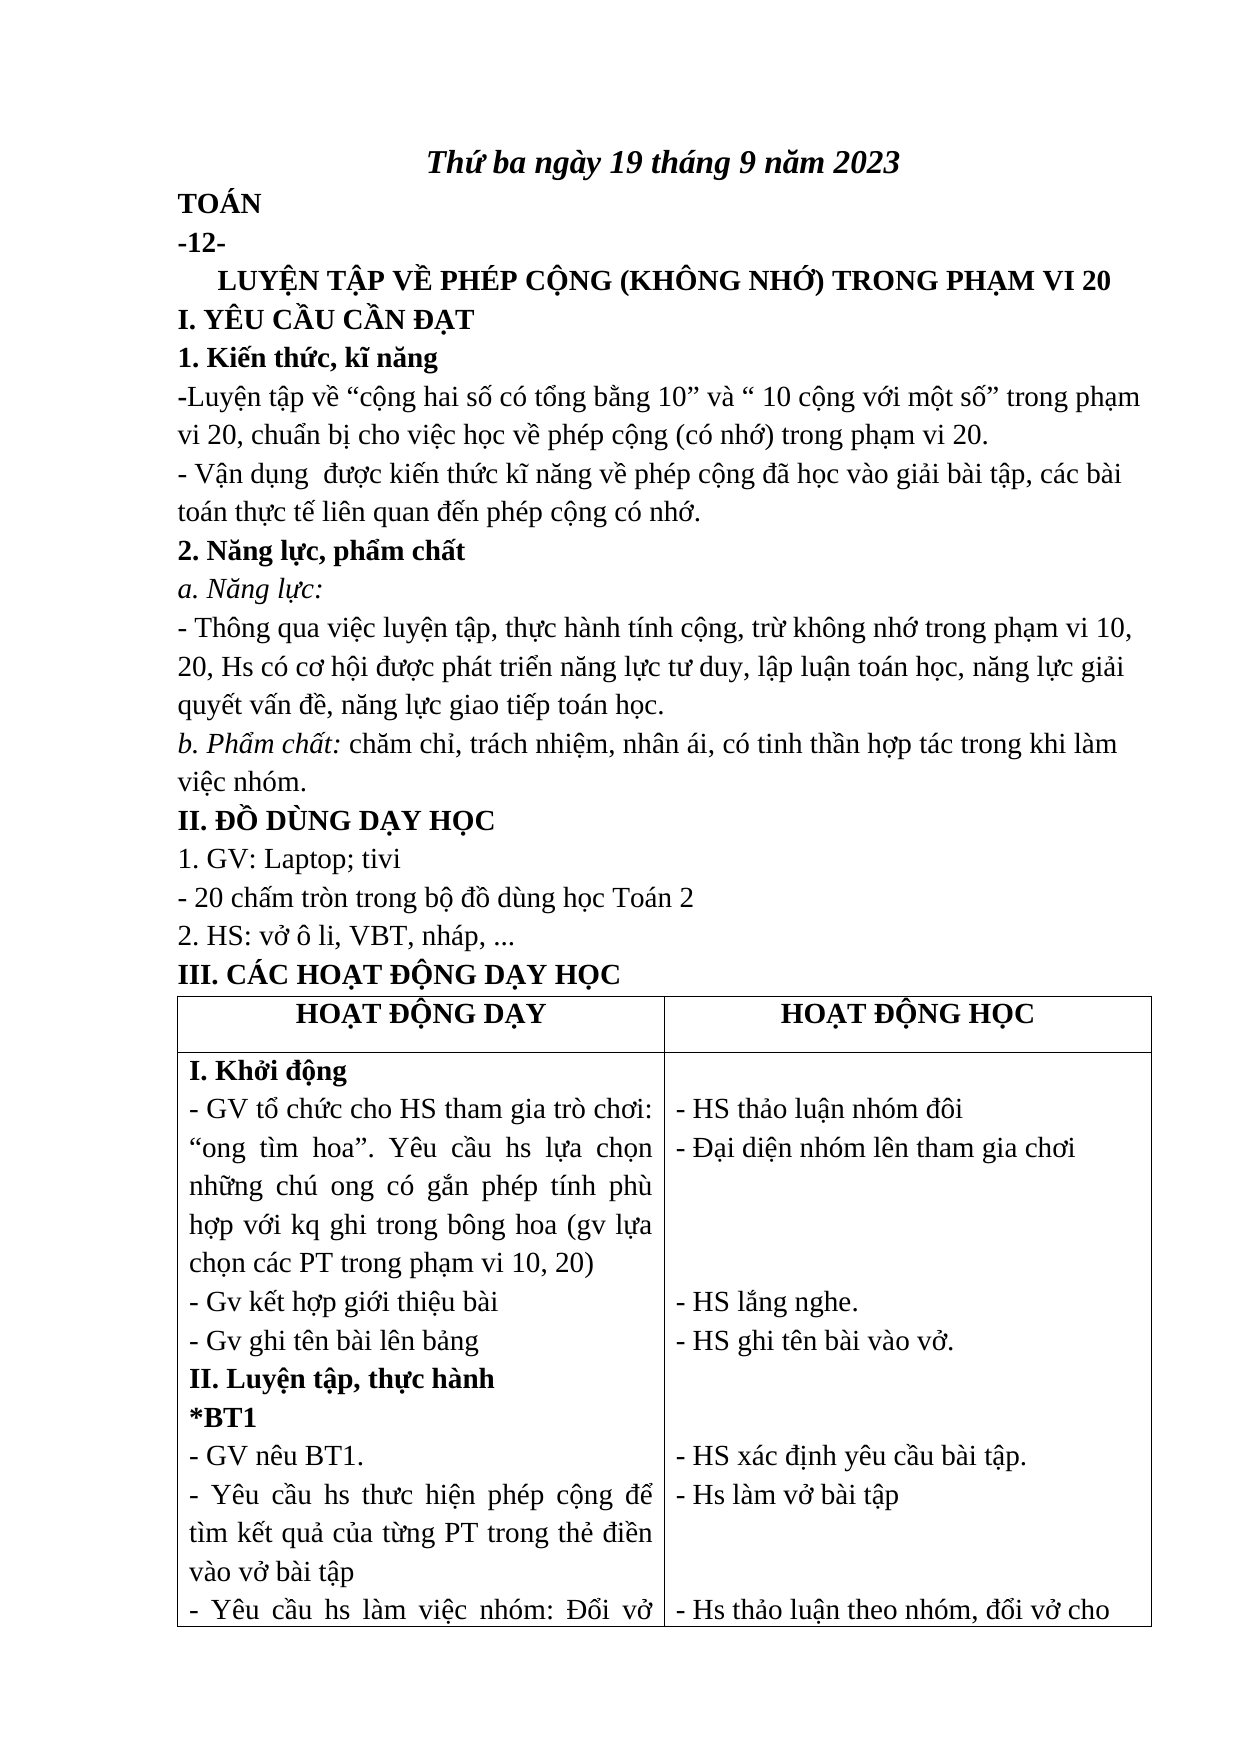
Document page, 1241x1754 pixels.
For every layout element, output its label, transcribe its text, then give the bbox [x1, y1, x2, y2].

text - Vận dụng được kiến thức kĩ năng về phép cộng đã học vào giải bài tập, các bài toán thực tế liên quan đến phép cộng có nhớ. [177, 456, 1152, 528]
text 2. HS: vở ô li, VBT, nháp, ... [177, 918, 1152, 952]
text Thứ ba ngày 19 tháng 9 năm 2023 [177, 142, 1152, 180]
text a. Năng lực: [177, 572, 1152, 605]
text - 20 chấm tròn trong bộ đồ dùng học Toán 2 [177, 880, 1152, 913]
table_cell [665, 1053, 1151, 1626]
text 1. GV: Laptop; tivi [177, 841, 1152, 875]
text -12- [177, 225, 1152, 258]
text 1. Kiến thức, kĩ năng [177, 340, 1152, 374]
text - Thông qua việc luyện tập, thực hành tính cộng, trừ không nhớ trong phạm vi 10, 20, Hs có cơ hội được phát triển năng lực tư duy, lập luận toán học, năng lực giải quyết vấn đề, năng lực giao tiếp toán học. [177, 610, 1152, 721]
text I. YÊU CẦU CẦN ĐẠT [177, 302, 1152, 335]
table_header HOẠT ĐỘNG HỌC [665, 997, 1151, 1052]
text b. Phẩm chất: chăm chỉ, trách nhiệm, nhân ái, có tinh thần hợp tác trong khi làm việc nhóm. [177, 726, 1152, 798]
text 2. Năng lực, phẩm chất [177, 533, 1152, 567]
text -Luyện tập về “cộng hai số có tổng bằng 10” và “ 10 cộng với một số” trong phạm vi 20, chuẩn bị cho việc học về phép cộng (có nhớ) trong phạm vi 20. [177, 379, 1152, 451]
text II. ĐỒ DÙNG DẠY HỌC [177, 803, 1152, 836]
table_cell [178, 1053, 664, 1626]
table_header HOẠT ĐỘNG DẠY [178, 997, 664, 1052]
text TOÁN [177, 186, 1152, 220]
text III. CÁC HOẠT ĐỘNG DẠY HỌC [177, 957, 1152, 991]
text LUYỆN TẬP VỀ PHÉP CỘNG (KHÔNG NHỚ) TRONG PHẠM VI 20 [177, 263, 1152, 297]
